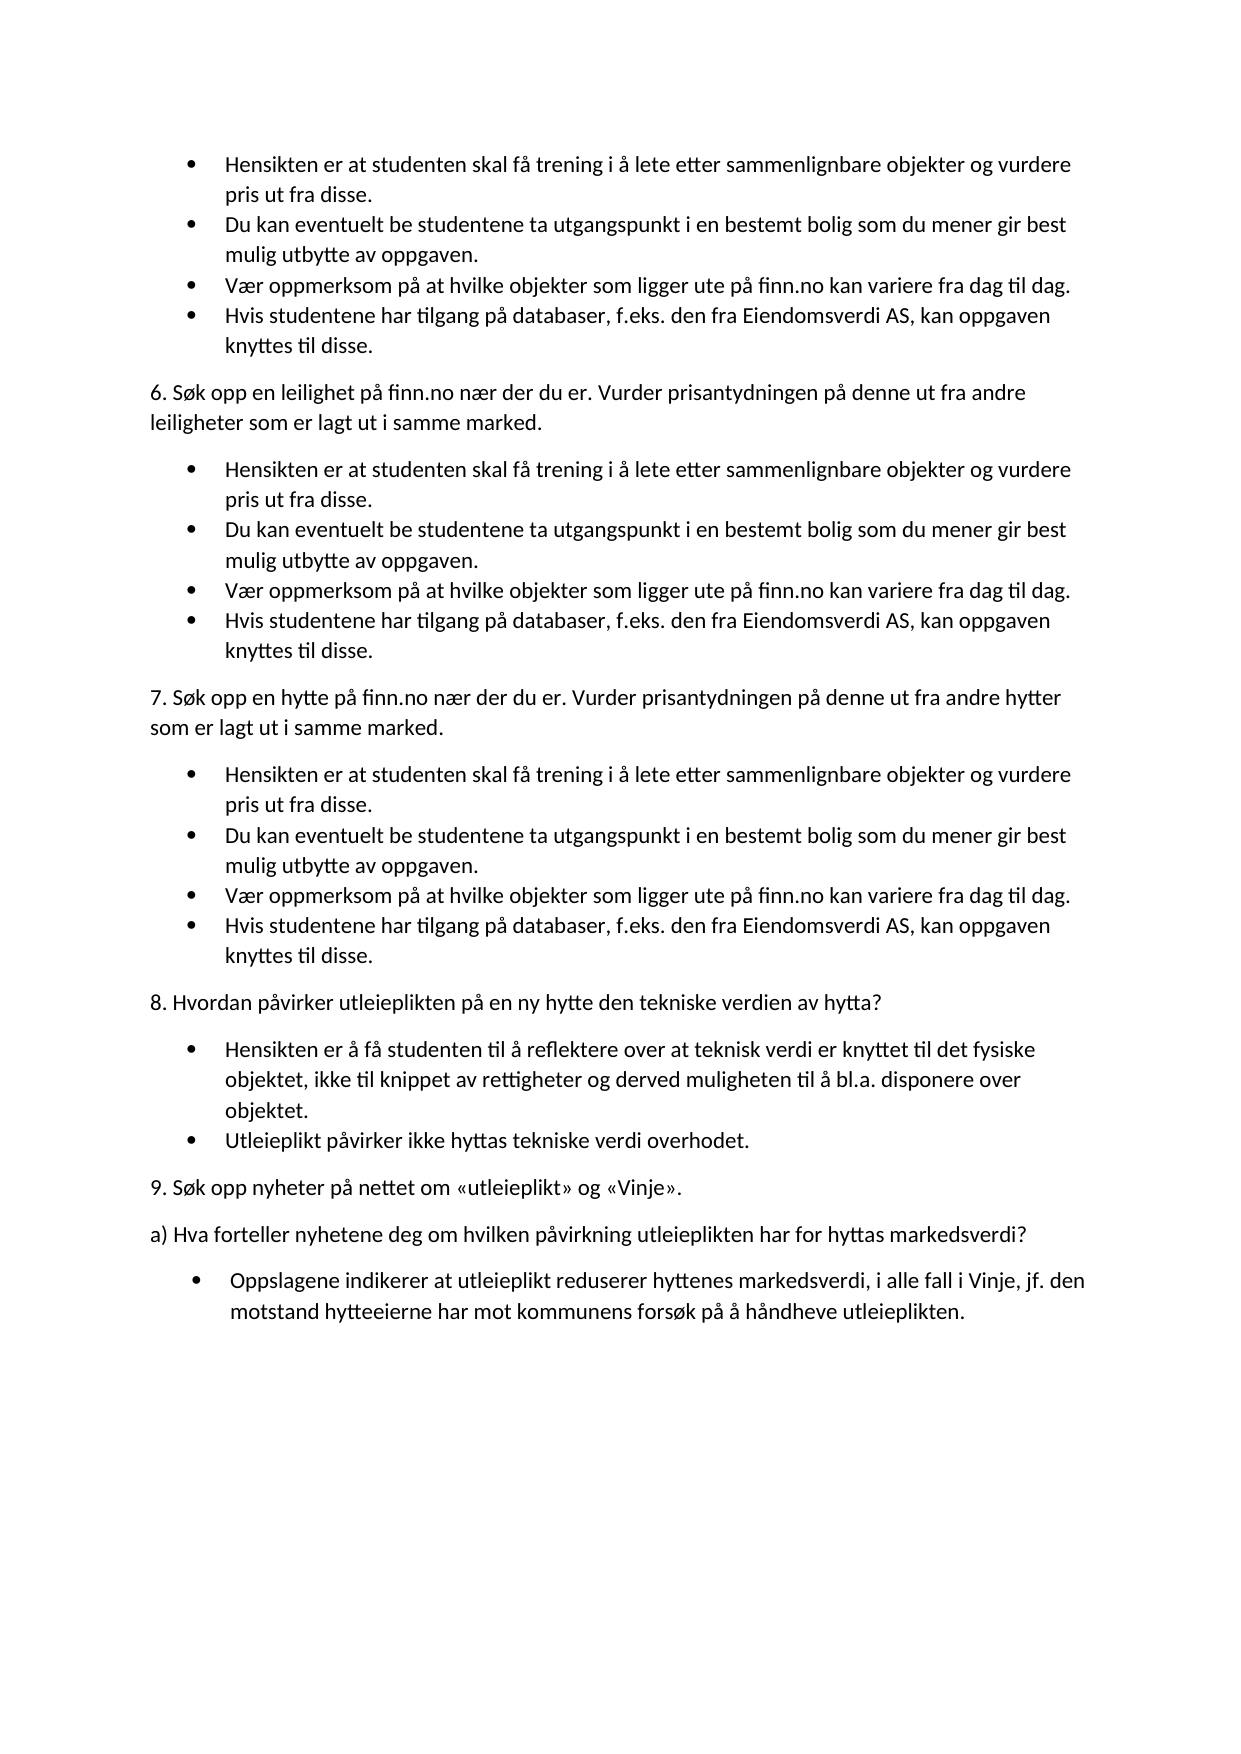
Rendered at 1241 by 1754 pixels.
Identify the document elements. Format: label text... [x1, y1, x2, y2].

list Vær oppmerksom på at hvilke objekter som ligger ute på finn.no kan variere fra dag til dag. [187, 881, 1090, 909]
text 6. Søk opp en leilighet på finn.no nær der du er. Vurder prisantydningen på denne ut fra andre leiligheter som er lagt ut i samme marked. [150, 378, 1090, 436]
list Hvis studentene har tilgang på databaser, f.eks. den fra Eiendomsverdi AS, kan oppgaven knyttes til disse. [187, 606, 1090, 664]
text 9. Søk opp nyheter på nettet om «utleieplikt» og «Vinje». [150, 1173, 1090, 1201]
list Hvis studentene har tilgang på databaser, f.eks. den fra Eiendomsverdi AS, kan oppgaven knyttes til disse. [187, 911, 1090, 970]
list Hensikten er å få studenten til å reflektere over at teknisk verdi er knyttet til det fysiske objektet, ikke til knippet av rettigheter og derved muligheten til å bl.a. disponere over objektet. [187, 1035, 1090, 1124]
list Du kan eventuelt be studentene ta utgangspunkt i en bestemt bolig som du mener gir best mulig utbytte av oppgaven. [187, 821, 1090, 879]
list Du kan eventuelt be studentene ta utgangspunkt i en bestemt bolig som du mener gir best mulig utbytte av oppgaven. [187, 210, 1090, 269]
list Vær oppmerksom på at hvilke objekter som ligger ute på finn.no kan variere fra dag til dag. [187, 271, 1090, 299]
list Vær oppmerksom på at hvilke objekter som ligger ute på finn.no kan variere fra dag til dag. [187, 576, 1090, 604]
list Hensikten er at studenten skal få trening i å lete etter sammenlignbare objekter og vurdere pris ut fra disse. [187, 455, 1090, 513]
list Utleieplikt påvirker ikke hyttas tekniske verdi overhodet. [187, 1126, 1090, 1154]
list Hensikten er at studenten skal få trening i å lete etter sammenlignbare objekter og vurdere pris ut fra disse. [187, 760, 1090, 819]
list Du kan eventuelt be studentene ta utgangspunkt i en bestemt bolig som du mener gir best mulig utbytte av oppgaven. [187, 516, 1090, 574]
text a) Hva forteller nyhetene deg om hvilken påvirkning utleieplikten har for hyttas markedsverdi? [150, 1220, 1090, 1248]
text 7. Søk opp en hytte på finn.no nær der du er. Vurder prisantydningen på denne ut fra andre hytter som er lagt ut i samme marked. [150, 683, 1090, 742]
list Hvis studentene har tilgang på databaser, f.eks. den fra Eiendomsverdi AS, kan oppgaven knyttes til disse. [187, 301, 1090, 359]
list Oppslagene indikerer at utleieplikt reduserer hyttenes markedsverdi, i alle fall i Vinje, jf. den motstand hytteeierne har mot kommunens forsøk på å håndheve utleieplikten. [192, 1267, 1090, 1325]
list Hensikten er at studenten skal få trening i å lete etter sammenlignbare objekter og vurdere pris ut fra disse. [187, 150, 1090, 208]
text 8. Hvordan påvirker utleieplikten på en ny hytte den tekniske verdien av hytta? [150, 988, 1090, 1017]
